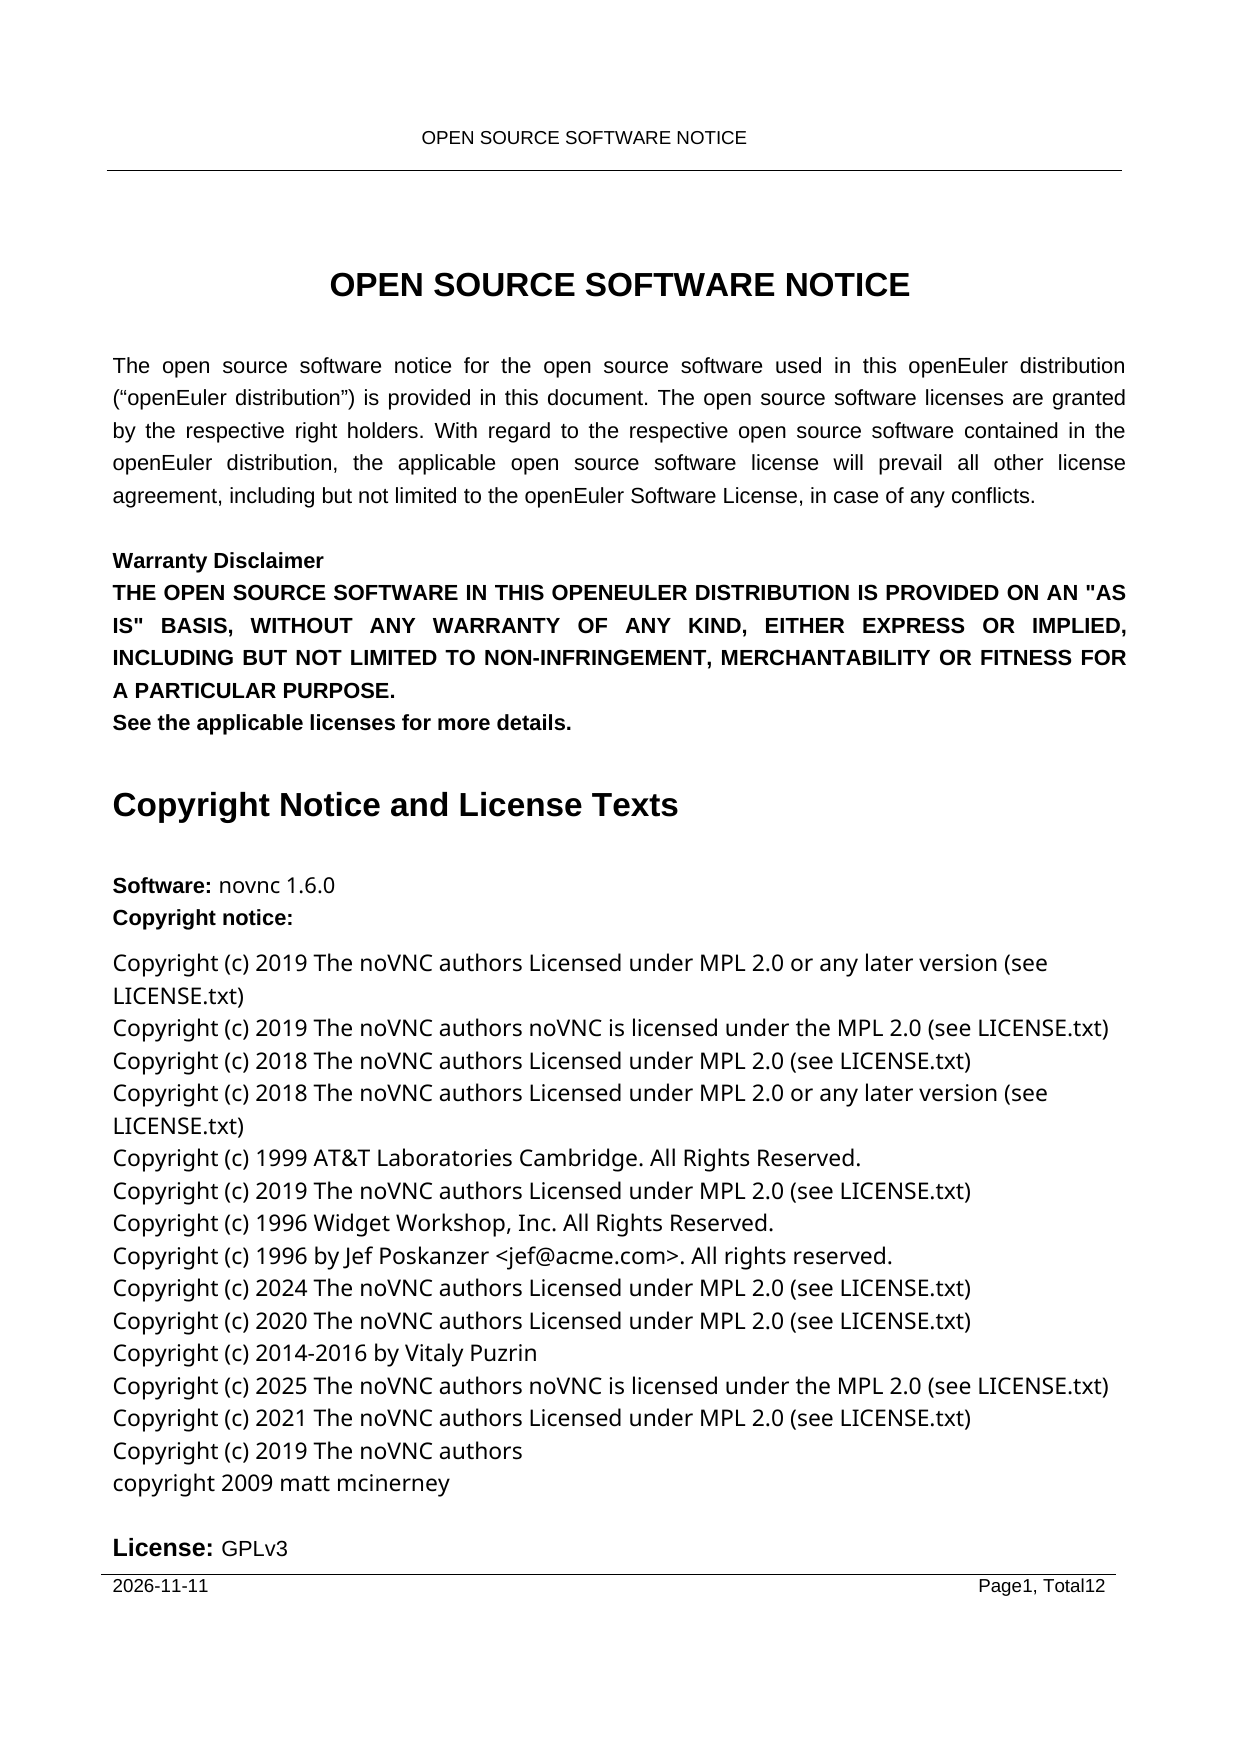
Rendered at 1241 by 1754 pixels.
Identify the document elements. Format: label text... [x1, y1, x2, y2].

text OPEN SOURCE SOFTWARE NOTICE [112, 251, 1128, 316]
text Copyright (c) 2019 The noVNC authors Licensed under MPL 2.0 or any later version (see LICENSE.txt) Copyright (c) 2019 The noVNC authors noVNC is licensed under the MPL 2.0 (see LICENSE.txt) Copyright (c) 2018 The noVNC authors Licensed under MPL 2.0 (see LICENSE.txt) Copyright (c) 2018 The noVNC authors Licensed under MPL 2.0 or any later version (see LICENSE.txt) Copyright (c) 1999 AT&T Laboratories Cambridge. All Rights Reserved. Copyright (c) 2019 The noVNC authors Licensed under MPL 2.0 (see LICENSE.txt) Copyright (c) 1996 Widget Workshop, Inc. All Rights Reserved. Copyright (c) 1996 by Jef Poskanzer <jef@acme.com>. All rights reserved. Copyright (c) 2024 The noVNC authors Licensed under MPL 2.0 (see LICENSE.txt) Copyright (c) 2020 The noVNC authors Licensed under MPL 2.0 (see LICENSE.txt) Copyright (c) 2014-2016 by Vitaly Puzrin Copyright (c) 2025 The noVNC authors noVNC is licensed under the MPL 2.0 (see LICENSE.txt) Copyright (c) 2021 The noVNC authors Licensed under MPL 2.0 (see LICENSE.txt) Copyright (c) 2019 The noVNC authors copyright 2009 matt mcinerney [112, 947, 1128, 1532]
text Warranty Disclaimer [112, 544, 1128, 576]
text Copyright Notice and License Texts [112, 771, 1128, 836]
text The open source software notice for the open source software used in this openEuler distribution (“openEuler distribution”) is provided in this document. The open source software licenses are granted by the respective right holders. With regard to the respective open source software contained in the openEuler distribution, the applicable open source software license will prevail all other license agreement, including but not limited to the openEuler Software License, in case of any conflicts. [112, 349, 1128, 511]
title Software: novnc 1.6.0 [112, 869, 1128, 901]
text Copyright notice: [112, 901, 1128, 934]
text THE OPEN SOURCE SOFTWARE IN THIS OPENEULER DISTRIBUTION IS PROVIDED ON AN "AS IS" BASIS, WITHOUT ANY WARRANTY OF ANY KIND, EITHER EXPRESS OR IMPLIED, INCLUDING BUT NOT LIMITED TO NON-INFRINGEMENT, MERCHANTABILITY OR FITNESS FOR A PARTICULAR PURPOSE. See the applicable licenses for more details. [112, 576, 1128, 739]
text License: GPLv3 [112, 1532, 1128, 1564]
